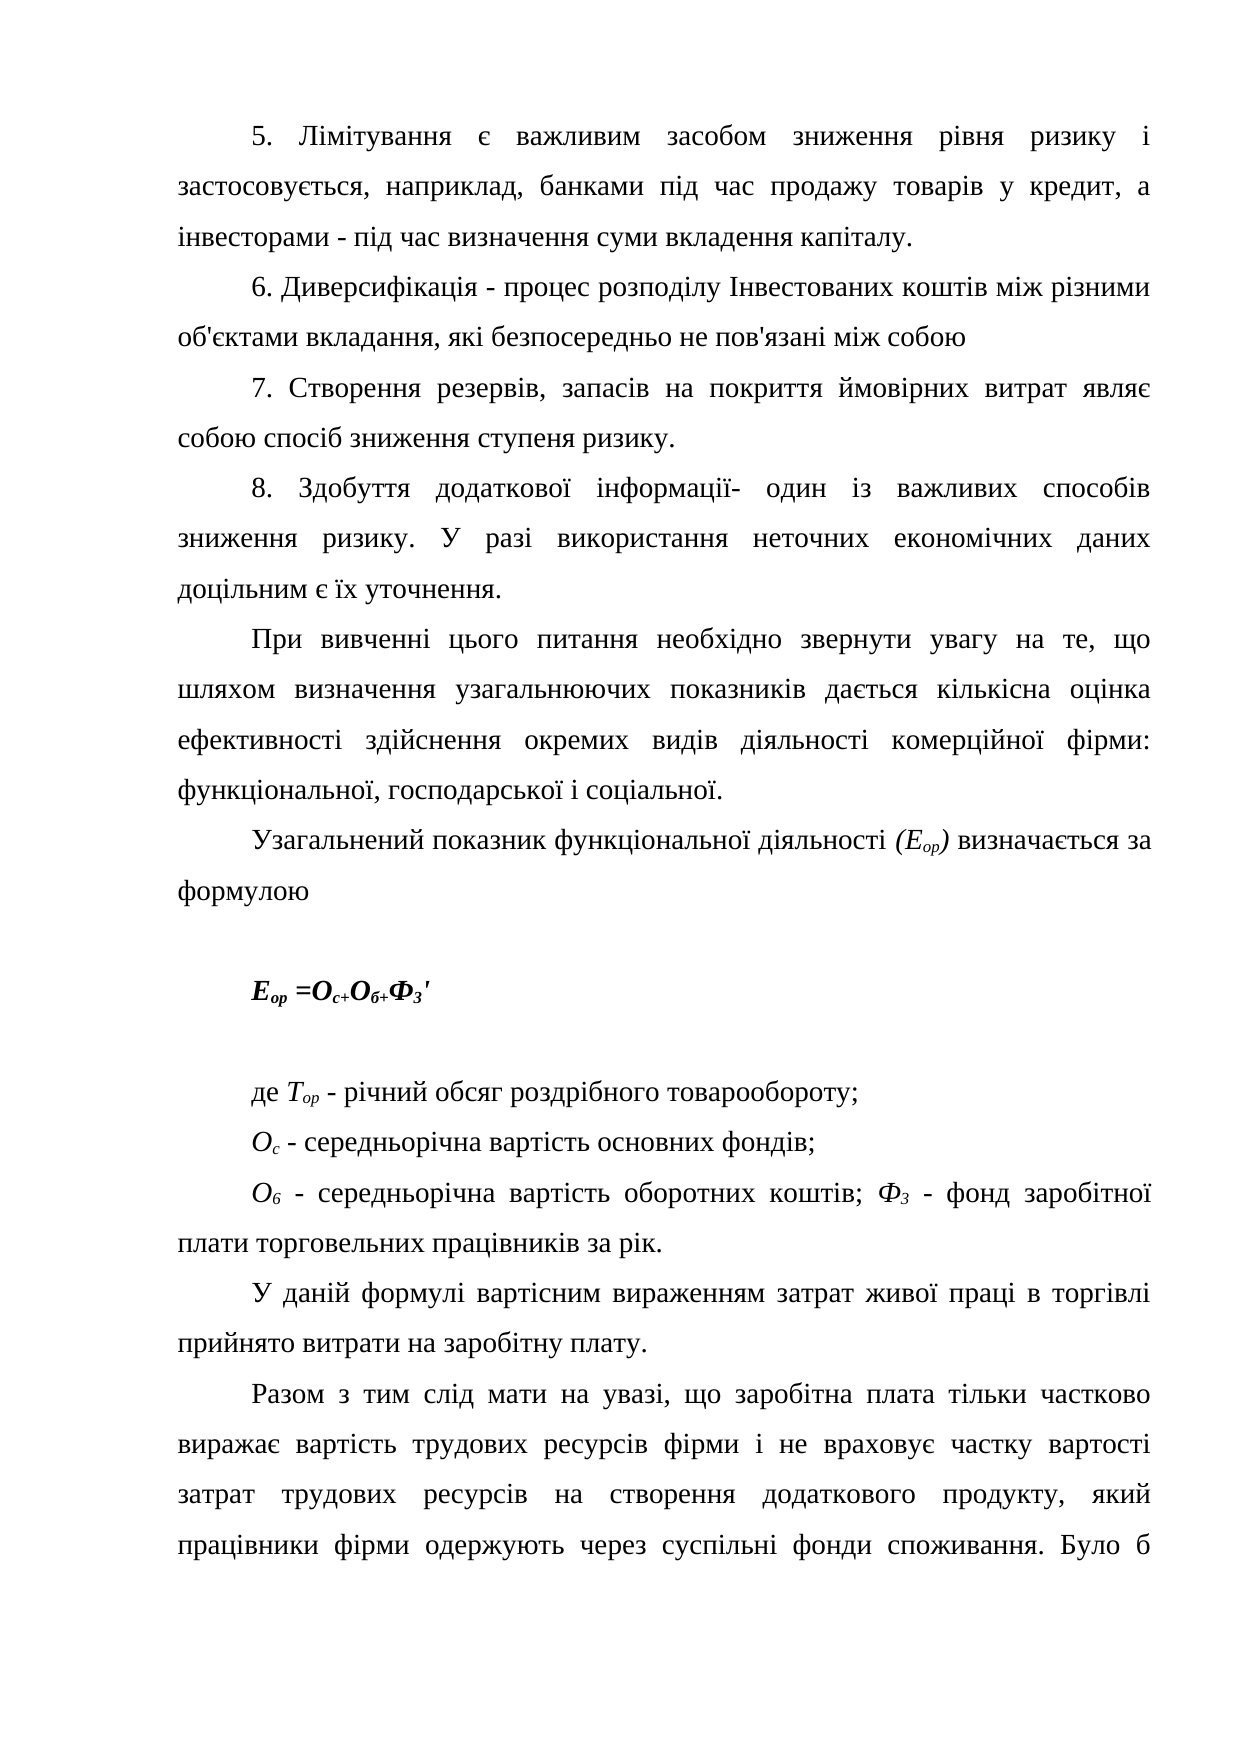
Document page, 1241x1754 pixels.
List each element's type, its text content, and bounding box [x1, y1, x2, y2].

text де Тор - річний обсяг роздрібного товарообороту; [177, 1074, 1152, 1108]
text 8. Здобуття додаткової інформації- один із важливих способів зниження ризику. У разі використання неточних економічних даних доцільним є їх уточнення. [177, 470, 1152, 604]
text У даній формулі вартісним вираженням затрат живої праці в торгівлі прийнято витрати на заробітну плату. [177, 1275, 1152, 1359]
text О6 - середньорічна вартість оборотних коштів; Ф3 - фонд заробітної плати торговельних працівників за рік. [177, 1175, 1152, 1258]
text При вивченні цього питання необхідно звернути увагу на те, що шляхом визначення узагальнюючих показників дається кількісна оцінка ефективності здійснення окремих видів діяльності комерційної фірми: функціональної, господарської і соціальної. [177, 621, 1152, 806]
text 7. Створення резервів, запасів на покриття ймовірних витрат являє собою спосіб зниження ступеня ризику. [177, 370, 1152, 453]
text 5. Лімітування є важливим засобом зниження рівня ризику і застосовується, наприклад, банками під час продажу товарів у кредит, а інвесторами - під час визначення суми вкладення капіталу. [177, 118, 1152, 252]
text Узагальнений показник функціональної діяльності (Еор) визначається за формулою [177, 822, 1152, 906]
text Еор =Ос+Об+Ф3' [177, 973, 1152, 1007]
text Ос - середньорічна вартість основних фондів; [177, 1124, 1152, 1158]
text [177, 1376, 1152, 1560]
text 6. Диверсифікація - процес розподілу Інвестованих коштів між різними об'єктами вкладання, які безпосередньо не пов'язані між собою [177, 269, 1152, 353]
